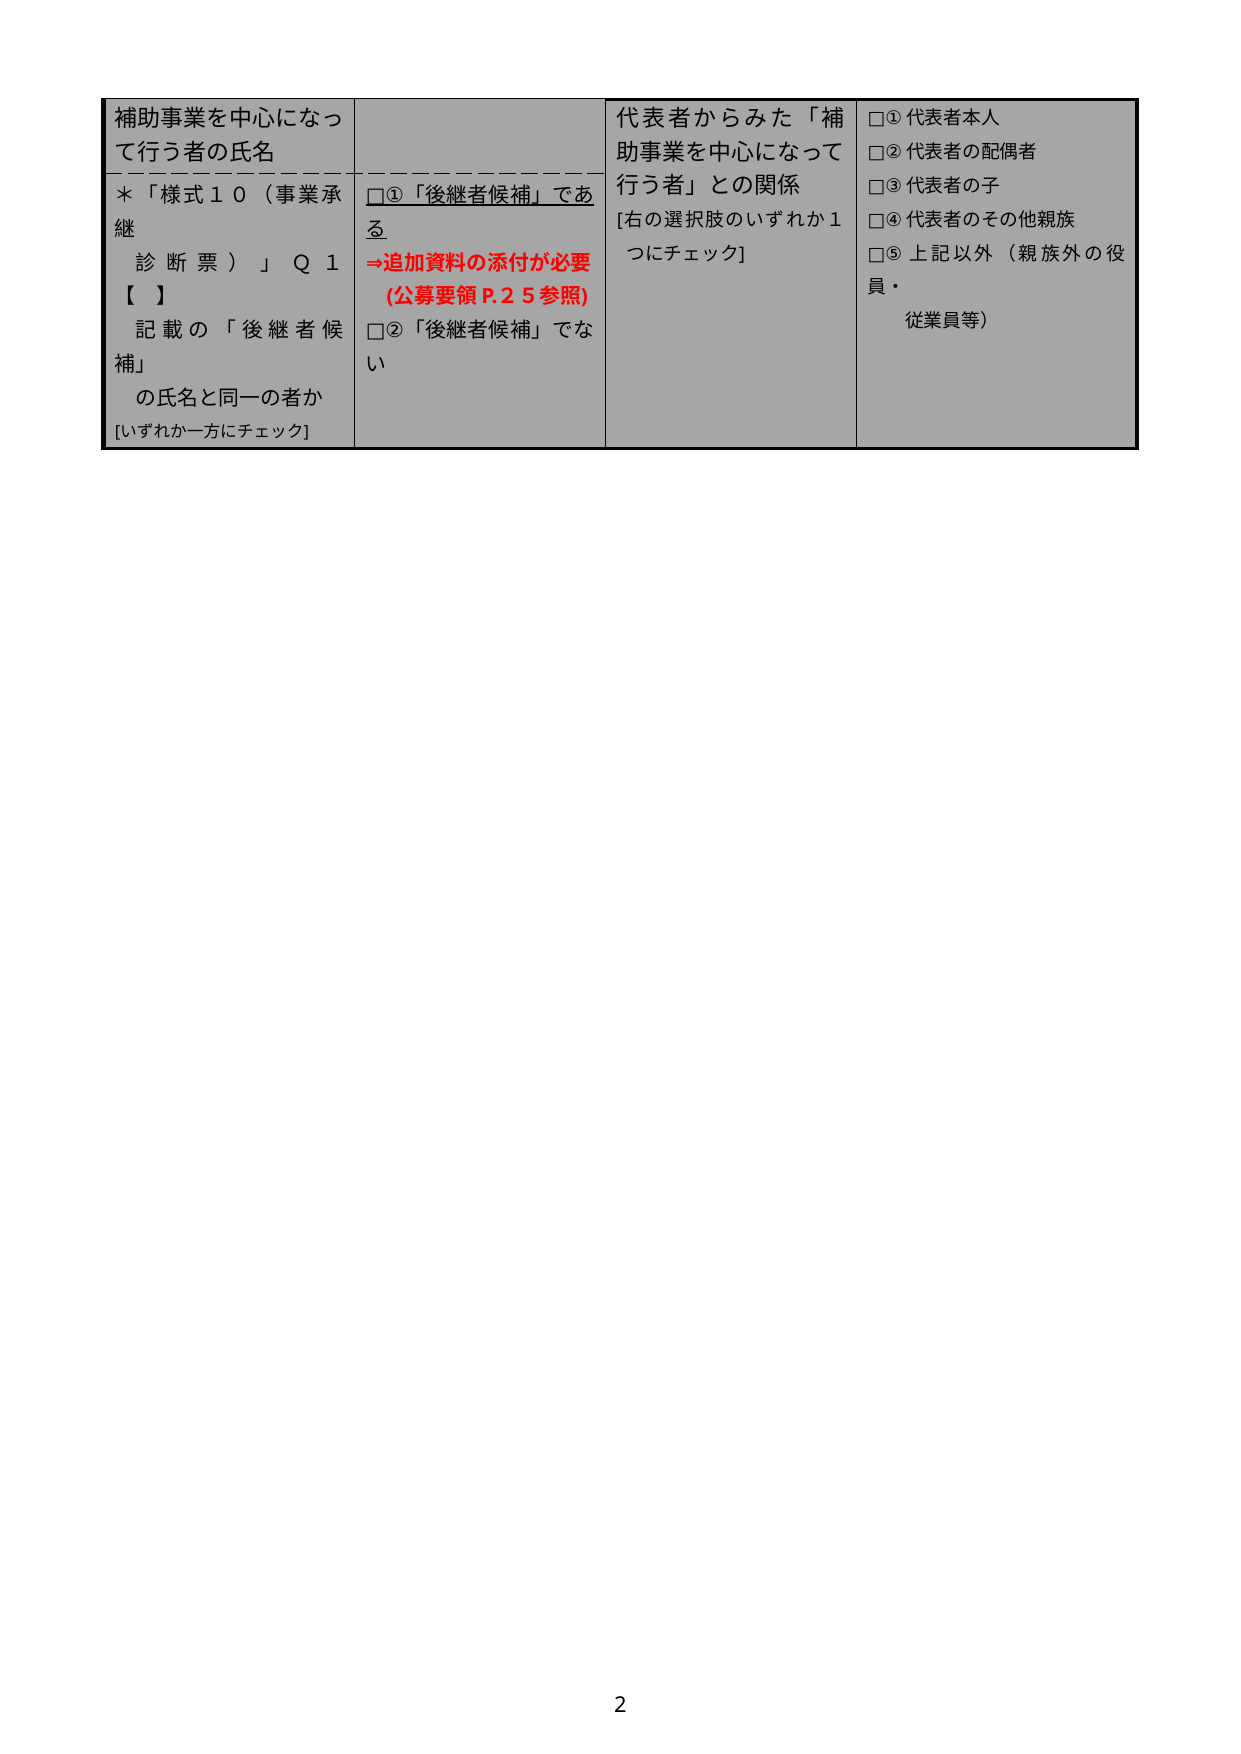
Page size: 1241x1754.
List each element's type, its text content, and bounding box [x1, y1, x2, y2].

table_cell □①「後継者候補」である ⇒追加資料の添付が必要 (公募要領P.２５参照) □②「後継者候補」でない [355, 173, 605, 447]
table_cell ＊「様式１０（事業承継 診断票）」Ｑ１【 】 記載の「後継者候補」 の氏名と同一の者か [いずれか一方にチェック] [106, 173, 354, 447]
table_cell □①代表者本人 □②代表者の配偶者 □③代表者の子 □④代表者のその他親族 □⑤上記以外（親族外の役員・ 従業員等） [857, 101, 1135, 447]
table_cell 補助事業を中心になって行う者の氏名 [106, 99, 354, 173]
table_cell [355, 99, 605, 173]
table_cell 代表者からみた「補助事業を中心になって行う者」との関係 [右の選択肢のいずれか１つにチェック] [606, 101, 856, 447]
